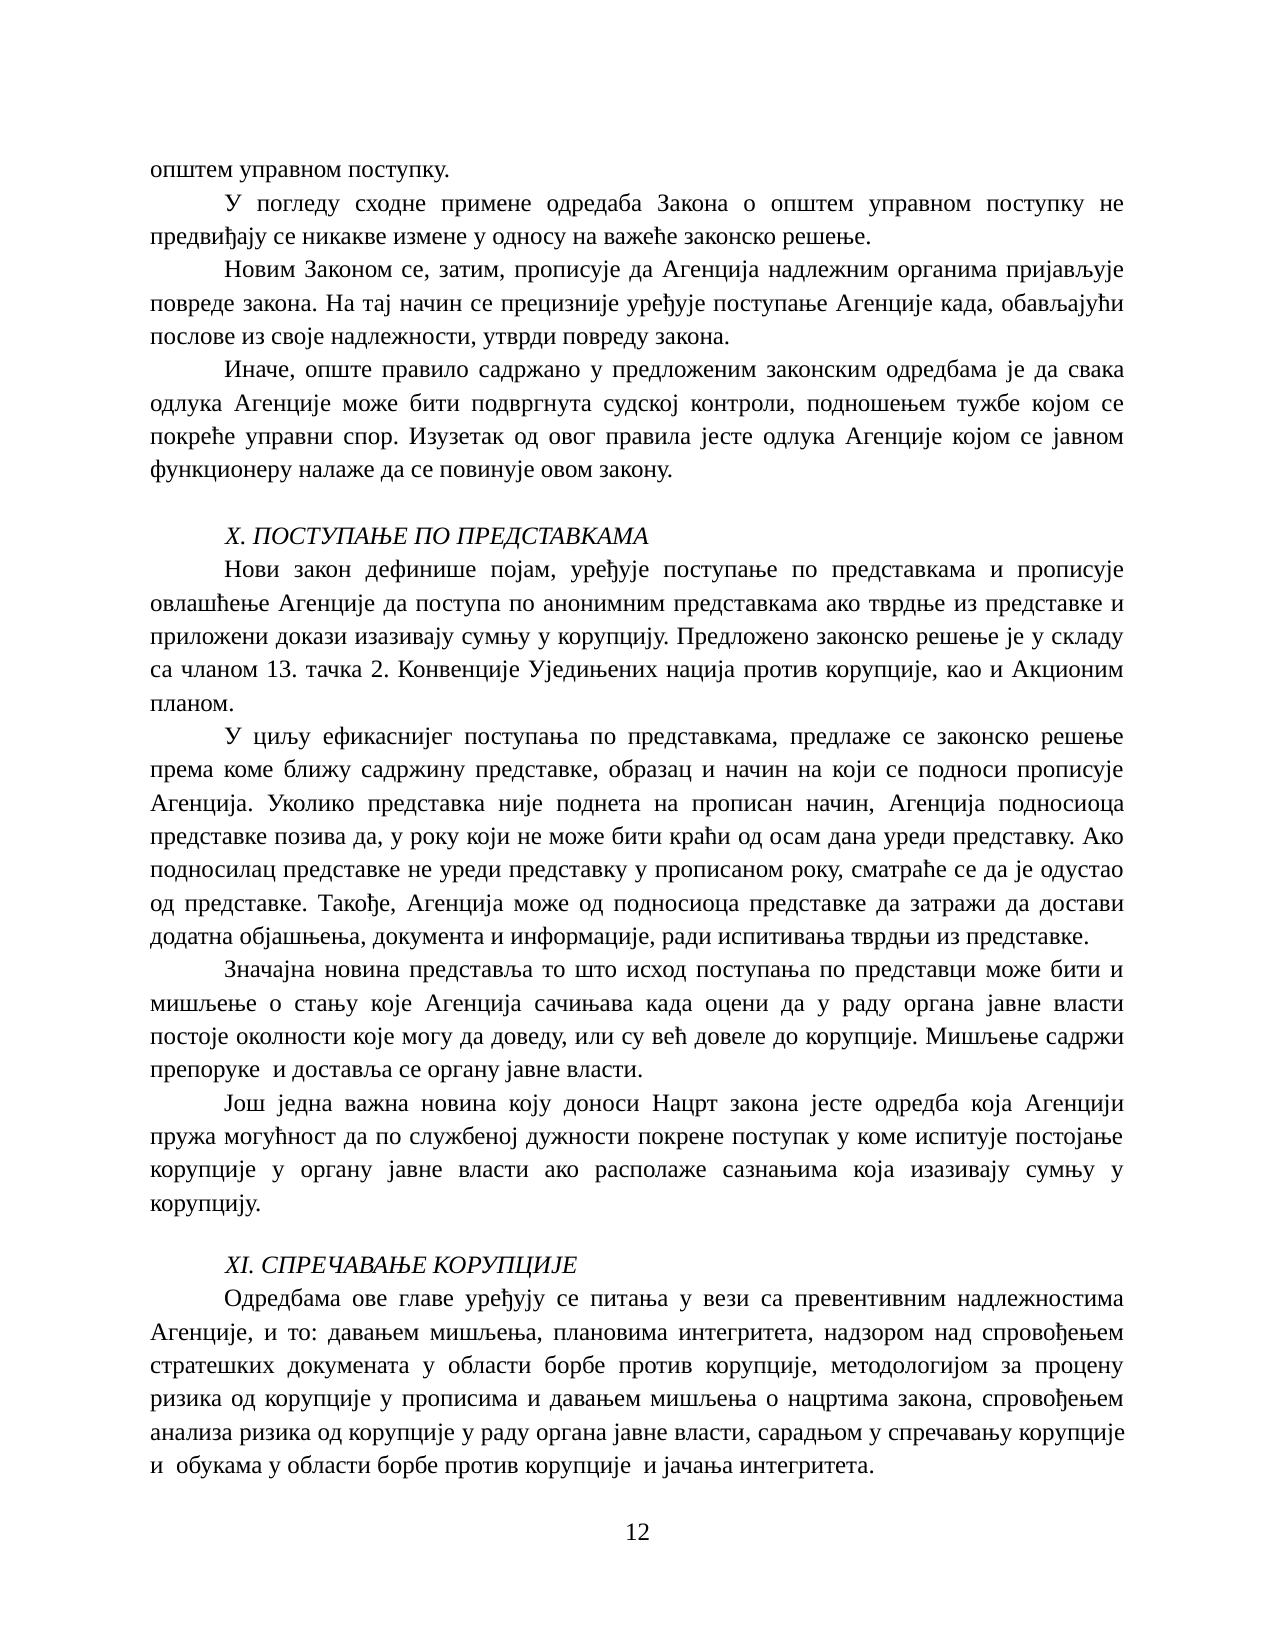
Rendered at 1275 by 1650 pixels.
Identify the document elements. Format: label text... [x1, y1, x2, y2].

text Одредбама ове главе уређују се питања у вези са превентивним надлежностима Агенције, и то: давањем мишљења, плановима интегритета, надзором над спровођењем стратешких докумената у области борбе против корупције, методологијом за процену ризика од корупције у прописима и давањем мишљења о нацртима закона, спровођењем анализа ризика од корупције у раду органа јавне власти, сарадњом у спречавању корупције и обукама у области борбе против корупције и јачања интегритета. [150, 1279, 1125, 1479]
text Иначе, опште правило садржано у предложеним законским одредбама је да свака одлука Агенције може бити подвргнута судској контроли, подношењем тужбе којом се покреће управни спор. Изузетак од овог правила јесте одлука Агенције којом се јавном функционеру налаже да се повинује овом закону. [150, 350, 1125, 483]
text Још једна важна новина коју доноси Нацрт закона јесте одредба која Агенцији пружа могућност да по службеној дужности покрене поступак у коме испитује постојање корупције у органу јавне власти ако располаже сазнањима која изазивају сумњу у корупцију. [150, 1083, 1125, 1217]
text Новим Законом се, затим, прописује да Агенција надлежним органима пријављује повреде закона. На тај начин се прецизније уређује поступање Агенције када, обављајући послове из своје надлежности, утврди повреду закона. [150, 250, 1125, 350]
text Значајна новина представља то што исход поступања по представци може бити и мишљење о стању које Агенција сачињава када оцени да у раду органа јавне власти постоје околности које могу да доведу, или су већ довеле до корупције. Мишљење садржи препоруке и доставља се органу јавне власти. [150, 950, 1125, 1083]
text У циљу ефикаснијег поступања по представкама, предлаже се законско решење према коме ближу садржину представке, образац и начин на који се подноси прописује Агенција. Уколико представка није поднета на прописан начин, Агенција подносиоца представке позива да, у року који не може бити краћи од осам дана уреди представку. Ако подносилац представке не уреди представку у прописаном року, сматраће се да је одустао од представке. Такође, Агенција може од подносиоца представке да затражи да достави додатна објашњења, документа и информације, ради испитивања тврдњи из представке. [150, 717, 1125, 950]
text X. ПОСТУПАЊЕ ПО ПРЕДСТАВКАМА [150, 517, 1125, 550]
text XI. СПРЕЧАВАЊЕ КОРУПЦИЈЕ [150, 1245, 1125, 1279]
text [150, 150, 1125, 183]
text У погледу сходне примене одредаба Закона о општем управном поступку не предвиђају се никакве измене у односу на важеће законско решење. [150, 183, 1125, 250]
text Нови закон дефинише појам, уређује поступање по представкама и прописује овлашћење Агенције да поступа по анонимним представкама ако тврдње из представке и приложени докази изазивају сумњу у корупцију. Предложено законско решење је у складу са чланом 13. тачка 2. Конвенције Уједињених нација против корупције, као и Акционим планом. [150, 550, 1125, 717]
